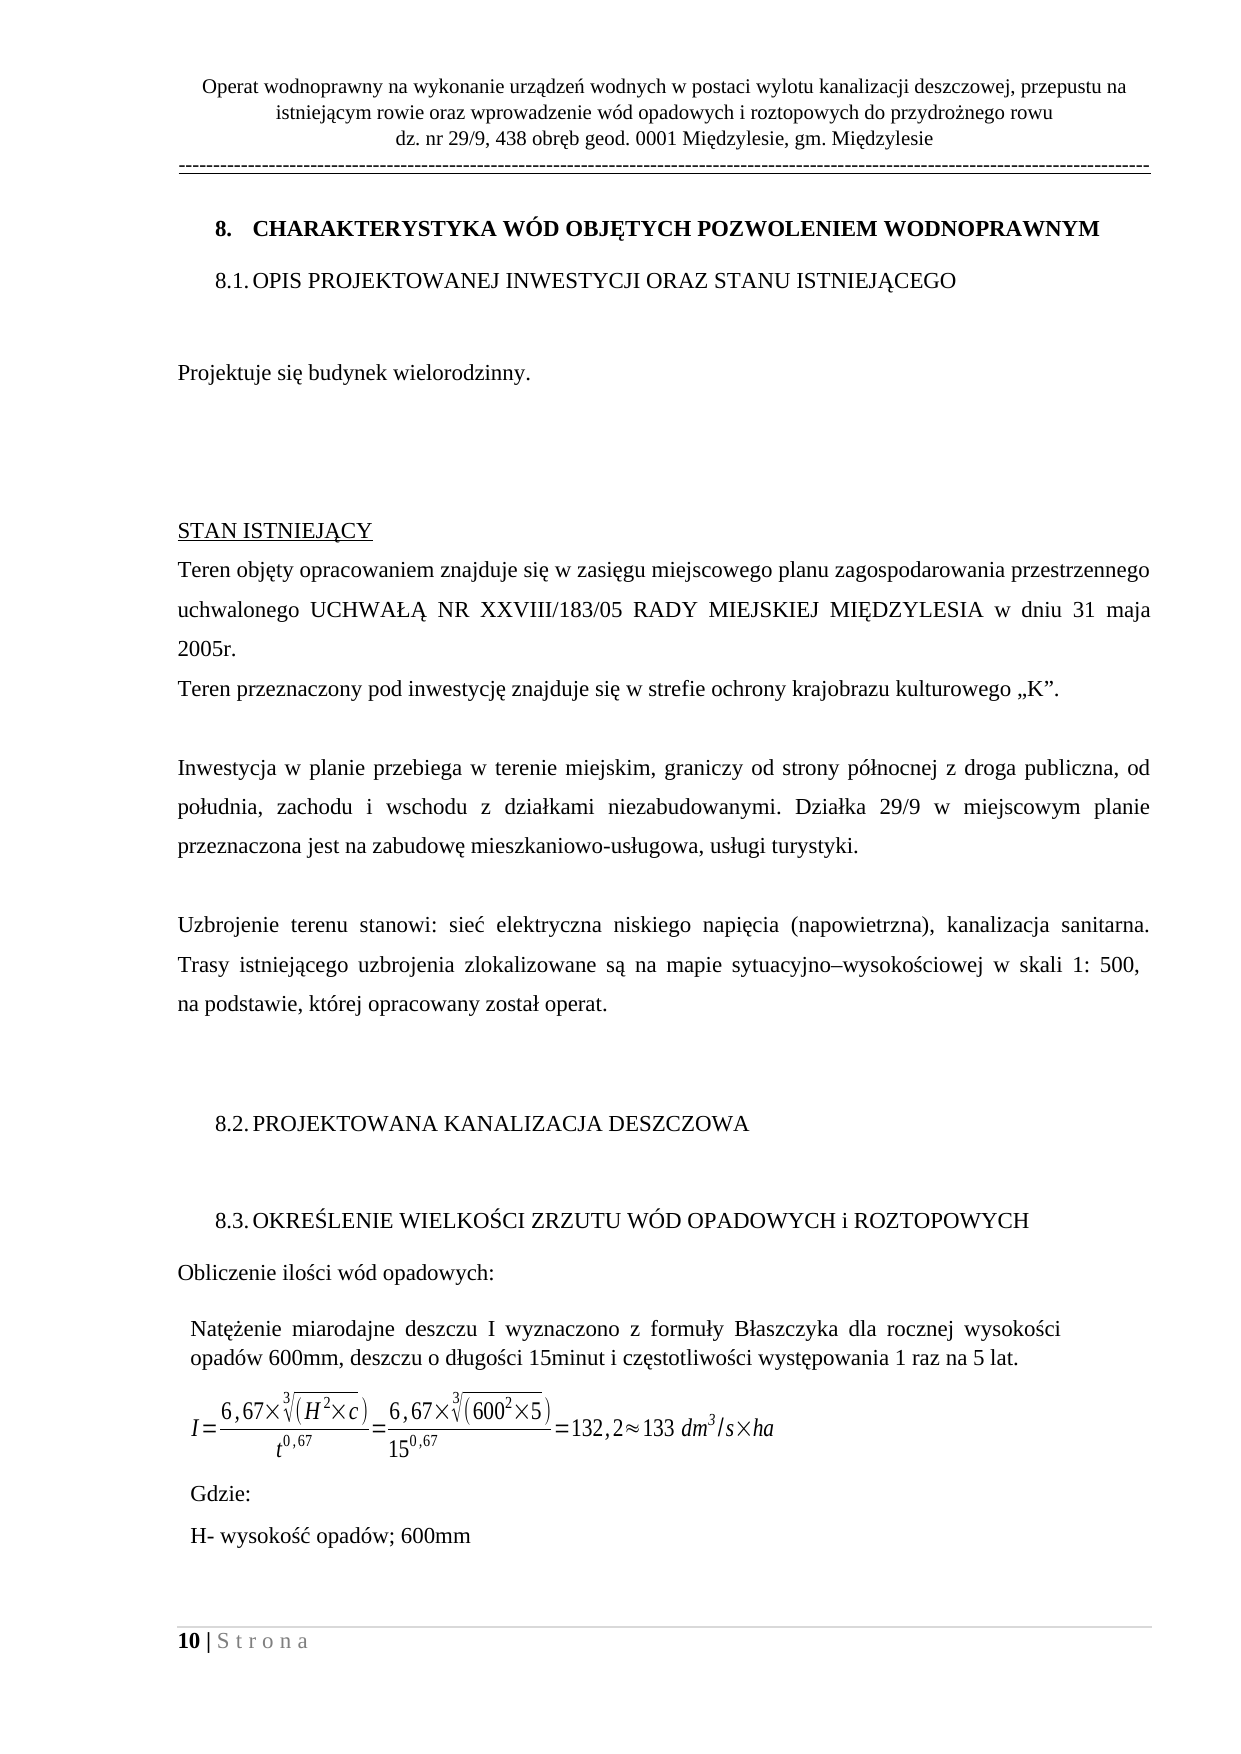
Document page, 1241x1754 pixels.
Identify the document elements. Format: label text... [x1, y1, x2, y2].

subtitle CHARAKTERYSTYKA WÓD OBJĘTYCH POZWOLENIEM WODNOPRAWNYM [215, 215, 1152, 242]
text Uzbrojenie terenu stanowi: sieć elektryczna niskiego napięcia (napowietrzna), kanalizacja sanitarna. Trasy istniejącego uzbrojenia zlokalizowane są na mapie sytuacyjno–wysokościowej w skali 1: 500, na podstawie, której opracowany został operat. [177, 911, 1152, 1017]
subtitle PROJEKTOWANA KANALIZACJA DESZCZOWA [215, 1110, 1152, 1136]
subtitle OPIS PROJEKTOWANEJ INWESTYCJI ORAZ STANU ISTNIEJĄCEGO [215, 267, 1152, 294]
text Projektuje się budynek wielorodzinny. [177, 359, 1152, 385]
text Teren objęty opracowaniem znajduje się w zasięgu miejscowego planu zagospodarowania przestrzennego uchwalonego UCHWAŁĄ NR XXVIII/183/05 RADY MIEJSKIEJ MIĘDZYLESIA w dniu 31 maja 2005r. [177, 556, 1152, 661]
text Teren przeznaczony pod inwestycję znajduje się w strefie ochrony krajobrazu kulturowego „K”. [177, 674, 1152, 701]
text Inwestycja w planie przebiega w terenie miejskim, graniczy od strony północnej z droga publiczna, od południa, zachodu i wschodu z działkami niezabudowanymi. Działka 29/9 w miejscowym planie przeznaczona jest na zabudowę mieszkaniowo-usługowa, usługi turystyki. [177, 753, 1152, 859]
subtitle OKREŚLENIE WIELKOŚCI ZRZUTU WÓD OPADOWYCH i ROZTOPOWYCH [215, 1207, 1152, 1233]
text STAN ISTNIEJĄCY [177, 517, 1152, 543]
text Obliczenie ilości wód opadowych: [177, 1259, 1152, 1286]
